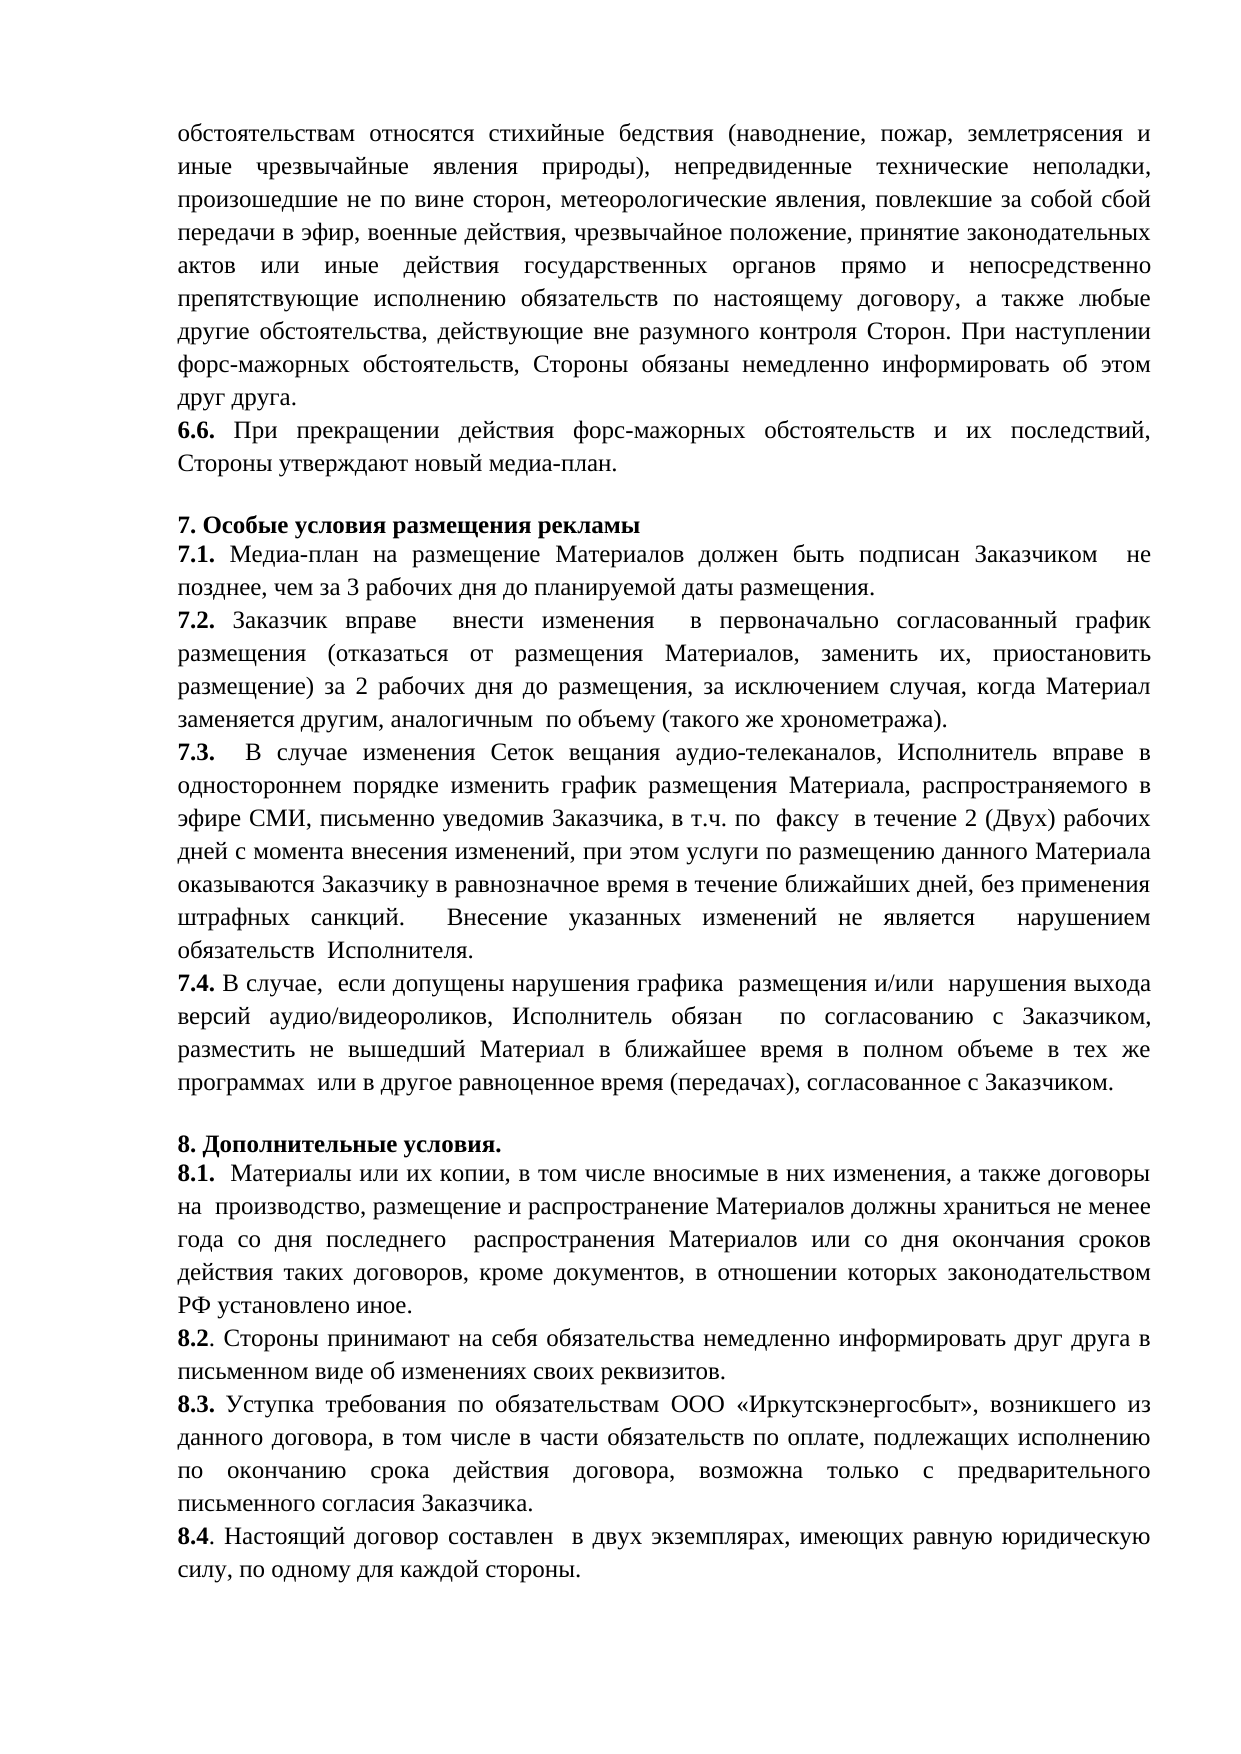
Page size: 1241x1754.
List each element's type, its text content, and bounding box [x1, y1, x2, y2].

text 7.3. В случае изменения Сеток вещания аудио-телеканалов, Исполнитель вправе в одностороннем порядке изменить график размещения Материала, распространяемого в эфире СМИ, письменно уведомив Заказчика, в т.ч. по факсу в течение 2 (Двух) рабочих дней с момента внесения изменений, при этом услуги по размещению данного Материала оказываются Заказчику в равнозначное время в течение ближайших дней, без применения штрафных санкций. Внесение указанных изменений не является нарушением обязательств Исполнителя. [177, 737, 1152, 964]
text 8.1. Материалы или их копии, в том числе вносимые в них изменения, а также договоры на производство, размещение и распространение Материалов должны храниться не менее года со дня последнего распространения Материалов или со дня окончания сроков действия таких договоров, кроме документов, в отношении которых законодательством РФ установлено иное. [177, 1158, 1152, 1318]
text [177, 118, 1152, 411]
text 8. Дополнительные условия. [177, 1129, 1152, 1158]
text 6.6. При прекращении действия форс-мажорных обстоятельств и их последствий, Стороны утверждают новый медиа-план. [177, 415, 1152, 477]
text 7.1. Медиа-план на размещение Материалов должен быть подписан Заказчиком не позднее, чем за 3 рабочих дня до планируемой даты размещения. [177, 539, 1152, 601]
text 8.2. Стороны принимают на себя обязательства немедленно информировать друг друга в письменном виде об изменениях своих реквизитов. [177, 1323, 1152, 1384]
text 7.2. Заказчик вправе внести изменения в первоначально согласованный график размещения (отказаться от размещения Материалов, заменить их, приостановить размещение) за 2 рабочих дня до размещения, за исключением случая, когда Материал заменяется другим, аналогичным по объему (такого же хронометража). [177, 605, 1152, 733]
text 7. Особые условия размещения рекламы [177, 510, 1152, 539]
text 7.4. В случае, если допущены нарушения графика размещения и/или нарушения выхода версий аудио/видеороликов, Исполнитель обязан по согласованию с Заказчиком, разместить не вышедший Материал в ближайшее время в полном объеме в тех же программах или в другое равноценное время (передачах), согласованное с Заказчиком. [177, 968, 1152, 1096]
text 8.4. Настоящий договор составлен в двух экземплярах, имеющих равную юридическую силу, по одному для каждой стороны. [177, 1521, 1152, 1583]
text 8.3. Уступка требования по обязательствам ООО «Иркутскэнергосбыт», возникшего из данного договора, в том числе в части обязательств по оплате, подлежащих исполнению по окончанию срока действия договора, возможна только с предварительного письменного согласия Заказчика. [177, 1389, 1152, 1517]
